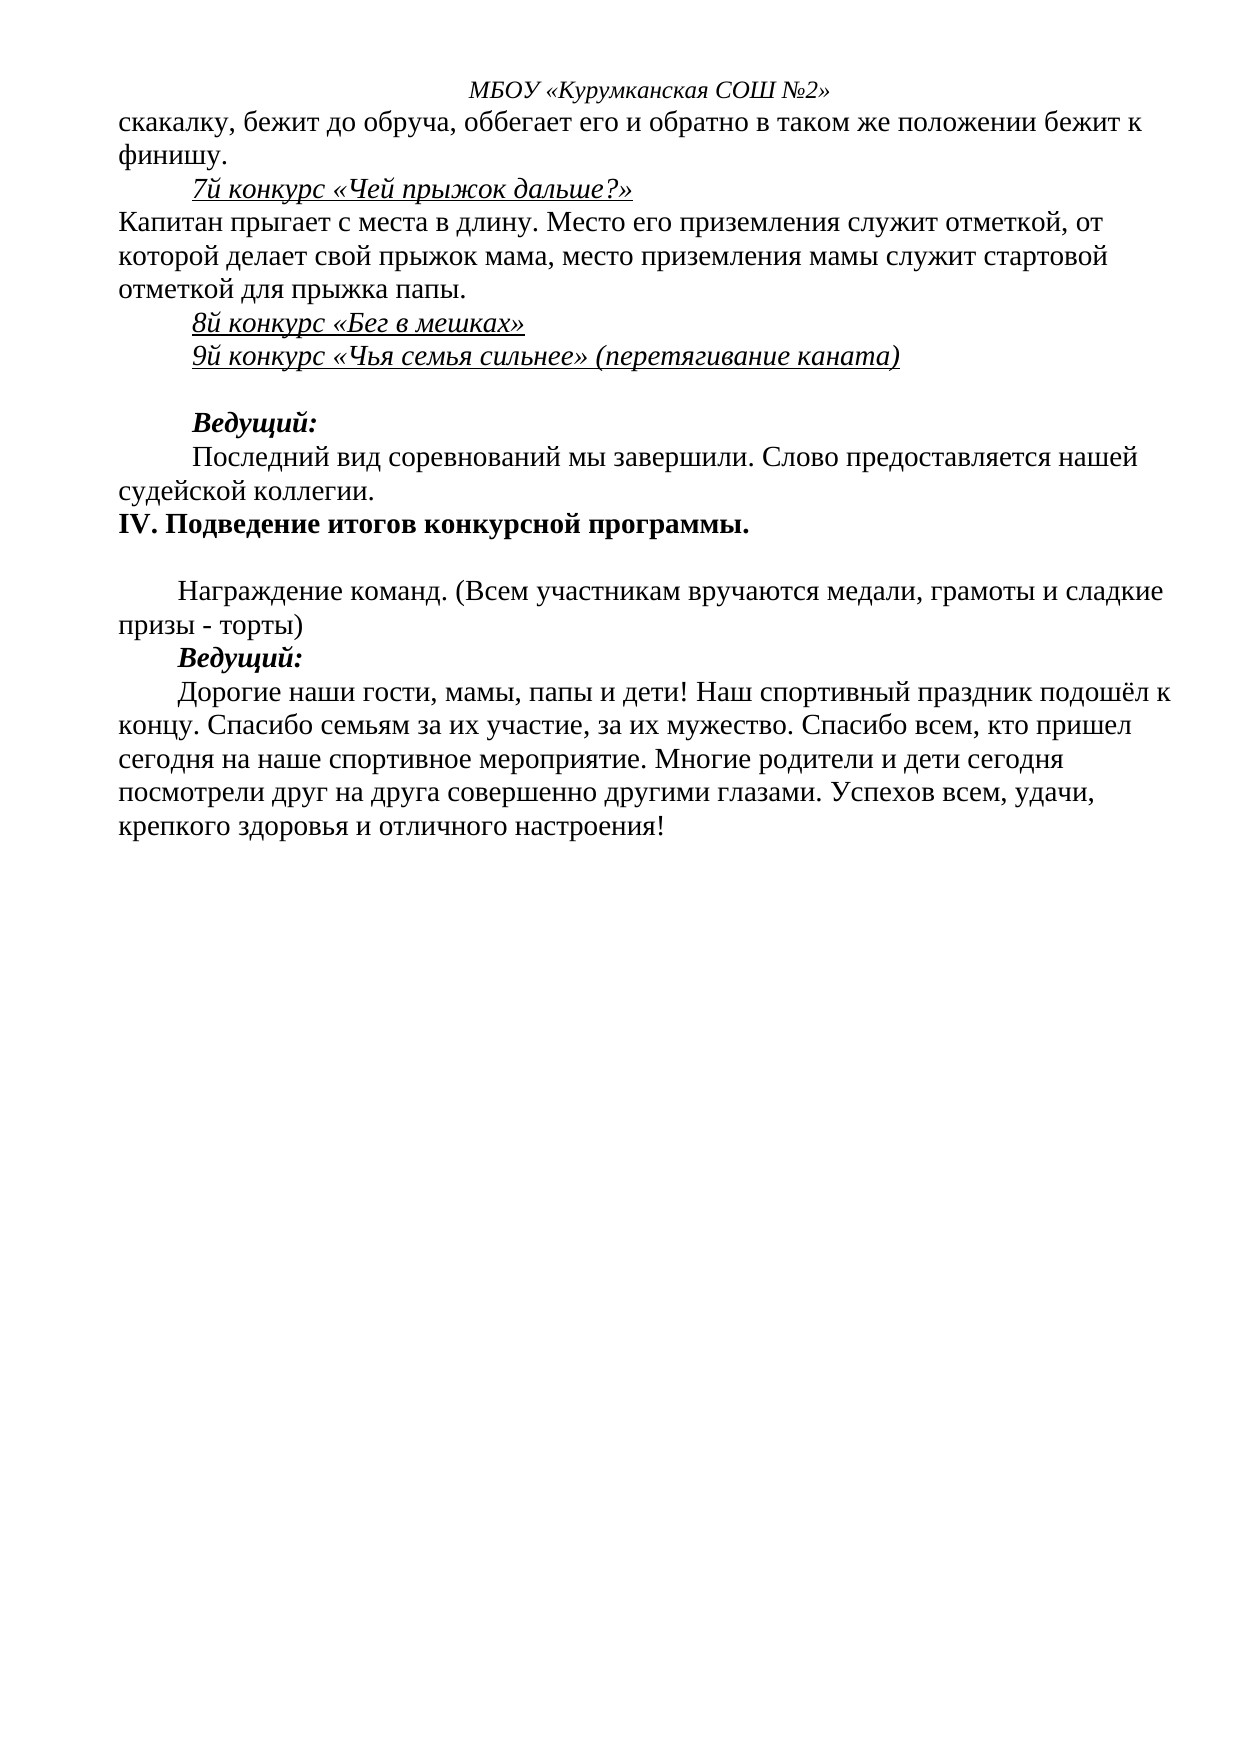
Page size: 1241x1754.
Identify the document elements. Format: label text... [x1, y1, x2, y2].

text Последний вид соревнований мы завершили. Слово предоставляется нашей судейской коллегии. [118, 439, 1181, 506]
text крепкого здоровья и отличного настроения! [118, 808, 1181, 842]
text 8й конкурс «Бег в мешках» [118, 305, 1181, 338]
text Ведущий: [118, 640, 1181, 674]
text Ведущий: [118, 406, 1181, 439]
text Капитан прыгает с места в длину. Место его приземления служит отметкой, от которой делает свой прыжок мама, место приземления мамы служит стартовой отметкой для прыжка папы. [118, 204, 1181, 305]
text Дорогие наши гости, мамы, папы и дети! Наш спортивный праздник подошёл к концу. Спасибо семьям за их участие, за их мужество. Спасибо всем, кто пришел сегодня на наше спортивное мероприятие. Многие родители и дети сегодня посмотрели друг на друга совершенно другими глазами. Успехов всем, удачи, [118, 674, 1181, 808]
text 9й конкурс «Чья семья сильнее» (перетягивание каната) [118, 338, 1181, 372]
text IV. Подведение итогов конкурсной программы. [118, 506, 1181, 540]
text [118, 104, 1181, 171]
text 7й конкурс «Чей прыжок дальше?» [118, 171, 1181, 204]
text Награждение команд. (Всем участникам вручаются медали, грамоты и сладкие призы - торты) [118, 573, 1181, 640]
